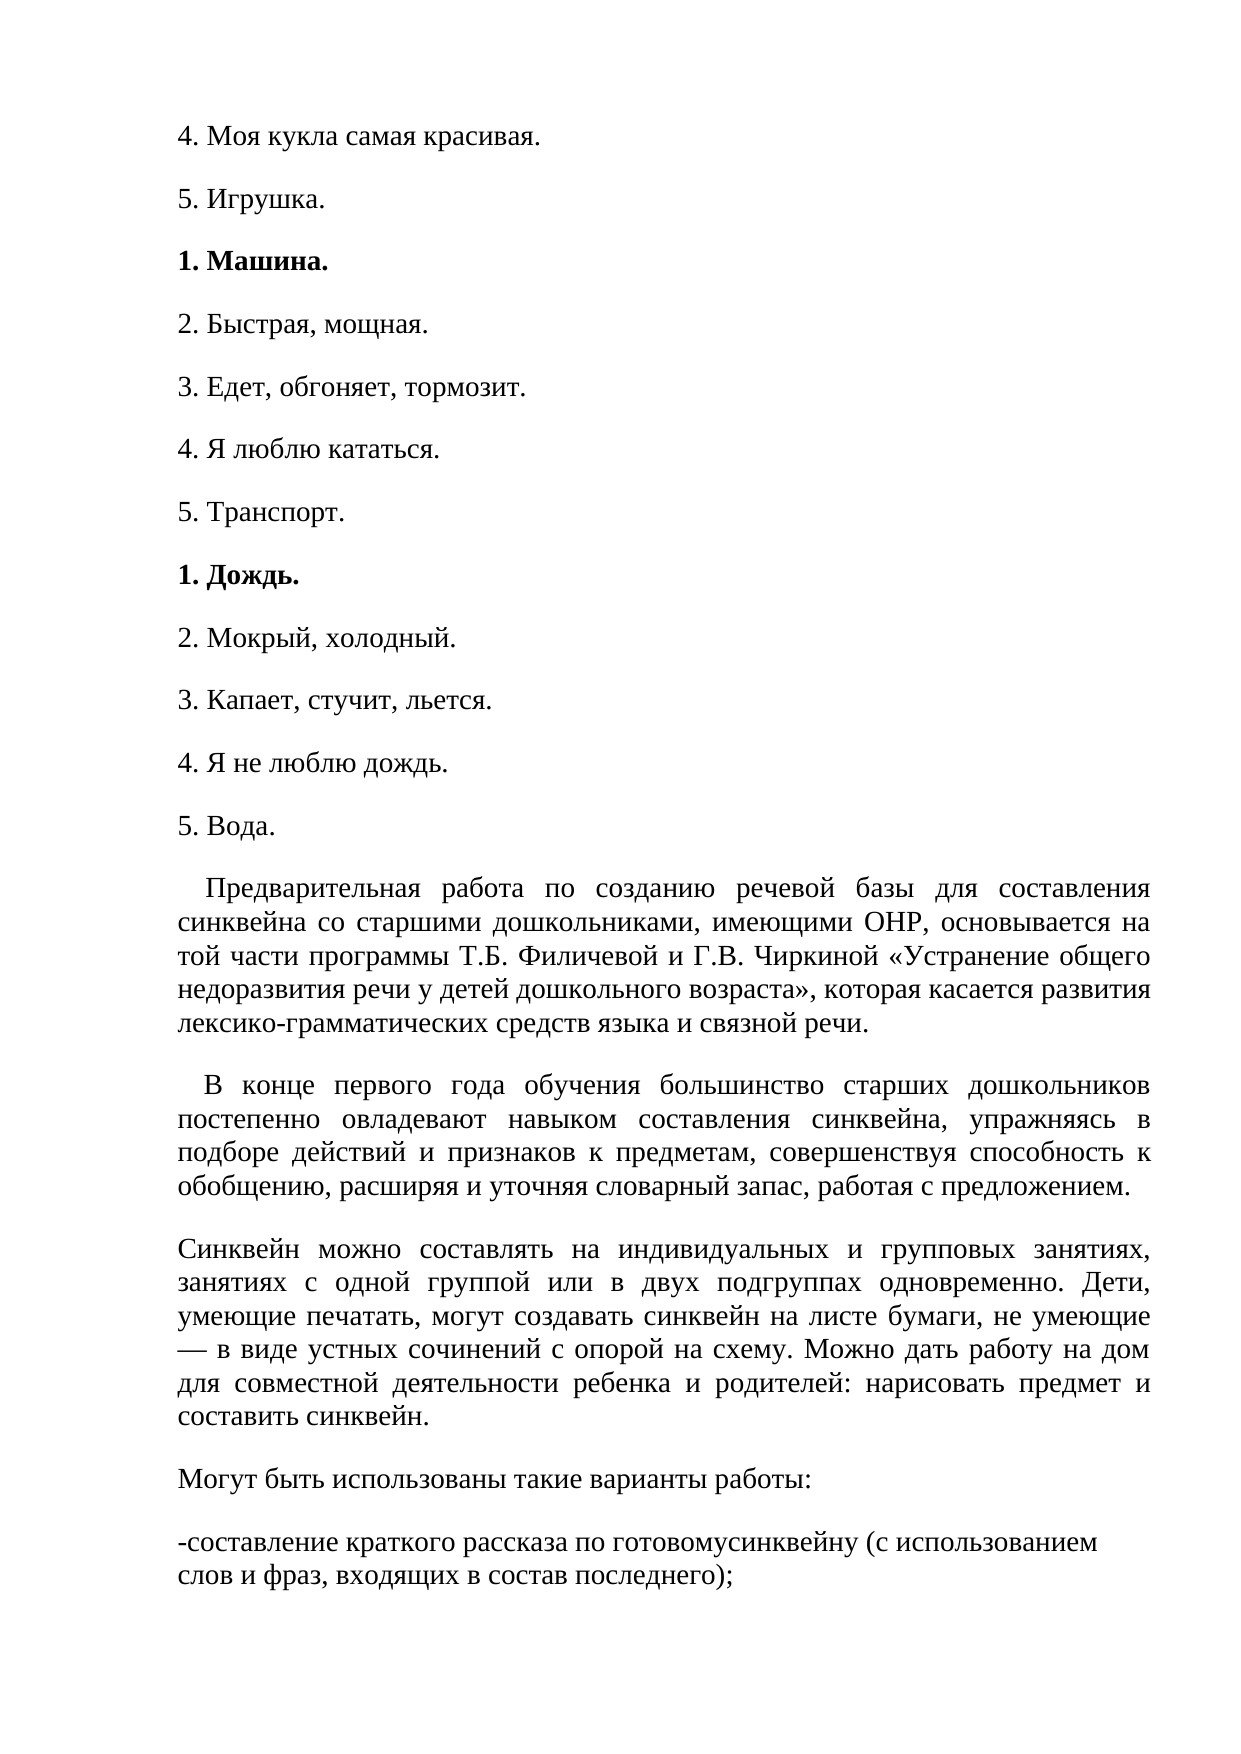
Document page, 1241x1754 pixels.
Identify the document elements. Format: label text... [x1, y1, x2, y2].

text В конце первого года обучения большинство старших дошкольников постепенно овладевают навыком составления синквейна, упражняясь в подборе действий и признаков к предметам, совершенствуя способность к обобщению, расширяя и уточняя словарный запас, работая с предложением. [177, 1067, 1152, 1202]
text Синквейн можно составлять на индивидуальных и групповых занятиях, занятиях с одной группой или в двух подгруппах одновременно. Дети, умеющие печатать, могут создавать синквейн на листе бумаги, не умеющие — в виде устных сочинений с опорой на схему. Можно дать работу на дом для совместной деятельности ребенка и родителей: нарисовать предмет и составить синквейн. [177, 1231, 1152, 1432]
text 3. Капает, стучит, льется. [177, 682, 1152, 716]
text 4. Я не люблю дождь. [177, 745, 1152, 779]
text 5. Игрушка. [177, 181, 1152, 214]
text 1. Машина. [177, 243, 1152, 277]
text Предварительная работа по созданию речевой базы для составления синквейна со старшими дошкольниками, имеющими ОНР, основывается на той части программы Т.Б. Филичевой и Г.В. Чиркиной «Устранение общего недоразвития речи у детей дошкольного возраста», которая касается развития лексико-грамматических средств языка и связной речи. [177, 871, 1152, 1038]
text 2. Мокрый, холодный. [177, 620, 1152, 653]
text 5. Вода. [177, 808, 1152, 841]
text 4. Моя кукла самая красивая. [177, 118, 1152, 152]
text Могут быть использованы такие варианты работы: [177, 1461, 1152, 1495]
text 3. Едет, обгоняет, тормозит. [177, 369, 1152, 402]
text 2. Быстрая, мощная. [177, 306, 1152, 340]
text 5. Транспорт. [177, 494, 1152, 528]
text 4. Я люблю кататься. [177, 432, 1152, 465]
text -составление краткого рассказа по готовомусинквейну (с использованием слов и фраз, входящих в состав последнего); [177, 1524, 1152, 1591]
text 1. Дождь. [177, 557, 1152, 591]
